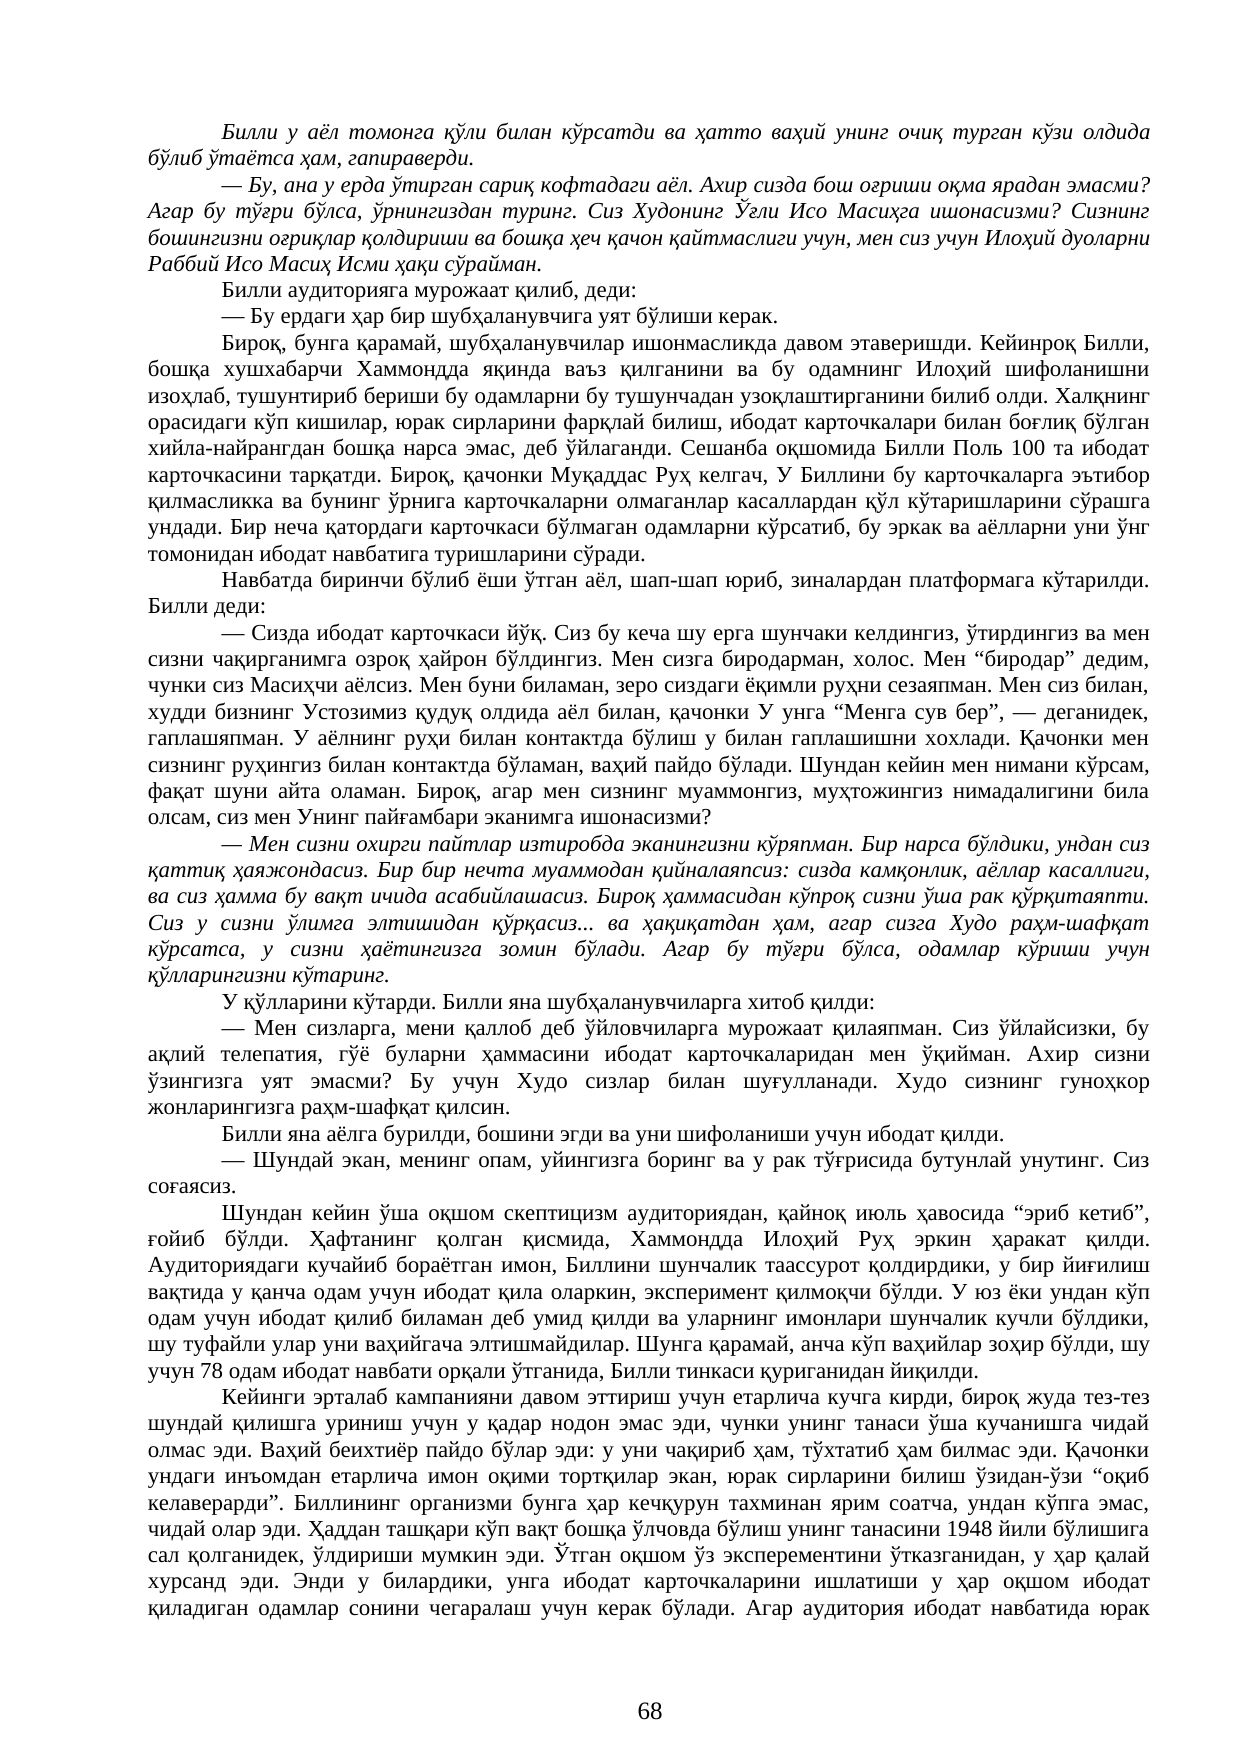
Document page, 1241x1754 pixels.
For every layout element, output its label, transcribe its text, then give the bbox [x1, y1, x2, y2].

text Бироқ, бунга қарамай, шубҳаланувчилар ишонмасликда давом этаверишди. Кейинроқ Билли, бошқа хушхабарчи Хаммондда яқинда ваъз қилганини ва бу одамнинг Илоҳий шифоланишни изоҳлаб, тушунтириб бериши бу одамларни бу тушунчадан узоқлаштирганини билиб олди. Халқнинг орасидаги кўп кишилар, юрак сирларини фарқлай билиш, ибодат карточкалари билан боғлиқ бўлган хийла-найрангдан бошқа нарса эмас, деб ўйлаганди. Сешанба оқшомида Билли Поль 100 та ибодат карточкасини тарқатди. Бироқ, қачонки Муқаддас Руҳ келгач, У Биллини бу карточкаларга эътибор қилмасликка ва бунинг ўрнига карточкаларни олмаганлар касаллардан қўл кўтаришларини сўрашга ундади. Бир неча қатордаги карточкаси бўлмаган одамларни кўрсатиб, бу эркак ва аёлларни уни ўнг томонидан ибодат навбатига туришларини сўради. [148, 329, 1152, 566]
text — Бу, ана у ерда ўтирган сариқ кофтадаги аёл. Ахир сизда бош оғриши оқма ярадан эмасми? Агар бу тўғри бўлса, ўрнингиздан туринг. Сиз Худонинг Ўғли Исо Масиҳга ишонасизми? Сизнинг бошингизни оғриқлар қолдириши ва бошқа ҳеч қачон қайтмаслиги учун, мен сиз учун Илоҳий дуоларни Раббий Исо Масиҳ Исми ҳақи сўрайман. [148, 171, 1152, 276]
text — Мен сизларга, мени қаллоб деб ўйловчиларга мурожаат қилаяпман. Сиз ўйлайсизки, бу ақлий телепатия, гўё буларни ҳаммасини ибодат карточкаларидан мен ўқийман. Ахир сизни ўзингизга уят эмасми? Бу учун Худо сизлар билан шуғулланади. Худо сизнинг гуноҳкор жонларингизга раҳм-шафқат қилсин. [148, 1014, 1152, 1119]
text — Шундай экан, менинг опам, уйингизга боринг ва у рак тўғрисида бутунлай унутинг. Сиз соғаясиз. [148, 1146, 1152, 1199]
text — Мен сизни охирги пайтлар изтиробда эканингизни кўряпман. Бир нарса бўлдики, ундан сиз қаттиқ ҳаяжондасиз. Бир бир нечта муаммодан қийналаяпсиз: сизда камқонлик, аёллар касаллиги, ва сиз ҳамма бу вақт ичида асабийлашасиз. Бироқ ҳаммасидан кўпроқ сизни ўша рак қўрқитаяпти. Сиз у сизни ўлимга элтишидан қўрқасиз... ва ҳақиқатдан ҳам, агар сизга Худо раҳм-шафқат кўрсатса, у сизни ҳаётингизга зомин бўлади. Агар бу тўғри бўлса, одамлар кўриши учун қўлларингизни кўтаринг. [148, 830, 1152, 988]
text У қўлларини кўтарди. Билли яна шубҳаланувчиларга хитоб қилди: [148, 988, 1152, 1014]
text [148, 1383, 1152, 1620]
text Билли у аёл томонга қўли билан кўрсатди ва ҳатто ваҳий унинг очиқ турган кўзи олдида бўлиб ўтаётса ҳам, гапираверди. [148, 118, 1152, 171]
text — Сизда ибодат карточкаси йўқ. Сиз бу кеча шу ерга шунчаки келдингиз, ўтирдингиз ва мен сизни чақирганимга озроқ ҳайрон бўлдингиз. Мен сизга биродарман, холос. Мен “биродар” дедим, чунки сиз Масиҳчи аёлсиз. Мен буни биламан, зеро сиздаги ёқимли руҳни сезаяпман. Мен сиз билан, худди бизнинг Устозимиз қудуқ олдида аёл билан, қачонки У унга “Менга сув бер”, — деганидек, гаплашяпман. У аёлнинг руҳи билан контактда бўлиш у билан гаплашишни хохлади. Қачонки мен сизнинг руҳингиз билан контактда бўламан, ваҳий пайдо бўлади. Шундан кейин мен нимани кўрсам, фақат шуни айта оламан. Бироқ, агар мен сизнинг муаммонгиз, муҳтожингиз нимадалигини била олсам, сиз мен Унинг пайғамбари эканимга ишонасизми? [148, 619, 1152, 830]
text — Бу ердаги ҳар бир шубҳаланувчига уят бўлиши керак. [148, 303, 1152, 329]
text Шундан кейин ўша оқшом скептицизм аудиториядан, қайноқ июль ҳавосида “эриб кетиб”, ғойиб бўлди. Ҳафтанинг қолган қисмида, Хаммондда Илоҳий Руҳ эркин ҳаракат қилди. Аудиториядаги кучайиб бораётган имон, Биллини шунчалик таассурот қолдирдики, у бир йиғилиш вақтида у қанча одам учун ибодат қила оларкин, эксперимент қилмоқчи бўлди. У юз ёки ундан кўп одам учун ибодат қилиб биламан деб умид қилди ва уларнинг имонлари шунчалик кучли бўлдики, шу туфайли улар уни ваҳийгача элтишмайдилар. Шунга қарамай, анча кўп ваҳийлар зоҳир бўлди, шу учун 78 одам ибодат навбати орқали ўтганида, Билли тинкаси қуриганидан йиқилди. [148, 1199, 1152, 1383]
text Билли аудиторияга мурожаат қилиб, деди: [148, 276, 1152, 303]
text Билли яна аёлга бурилди, бошини эгди ва уни шифоланиши учун ибодат қилди. [148, 1119, 1152, 1146]
text Навбатда биринчи бўлиб ёши ўтган аёл, шап-шап юриб, зиналардан платформага кўтарилди. Билли деди: [148, 566, 1152, 619]
